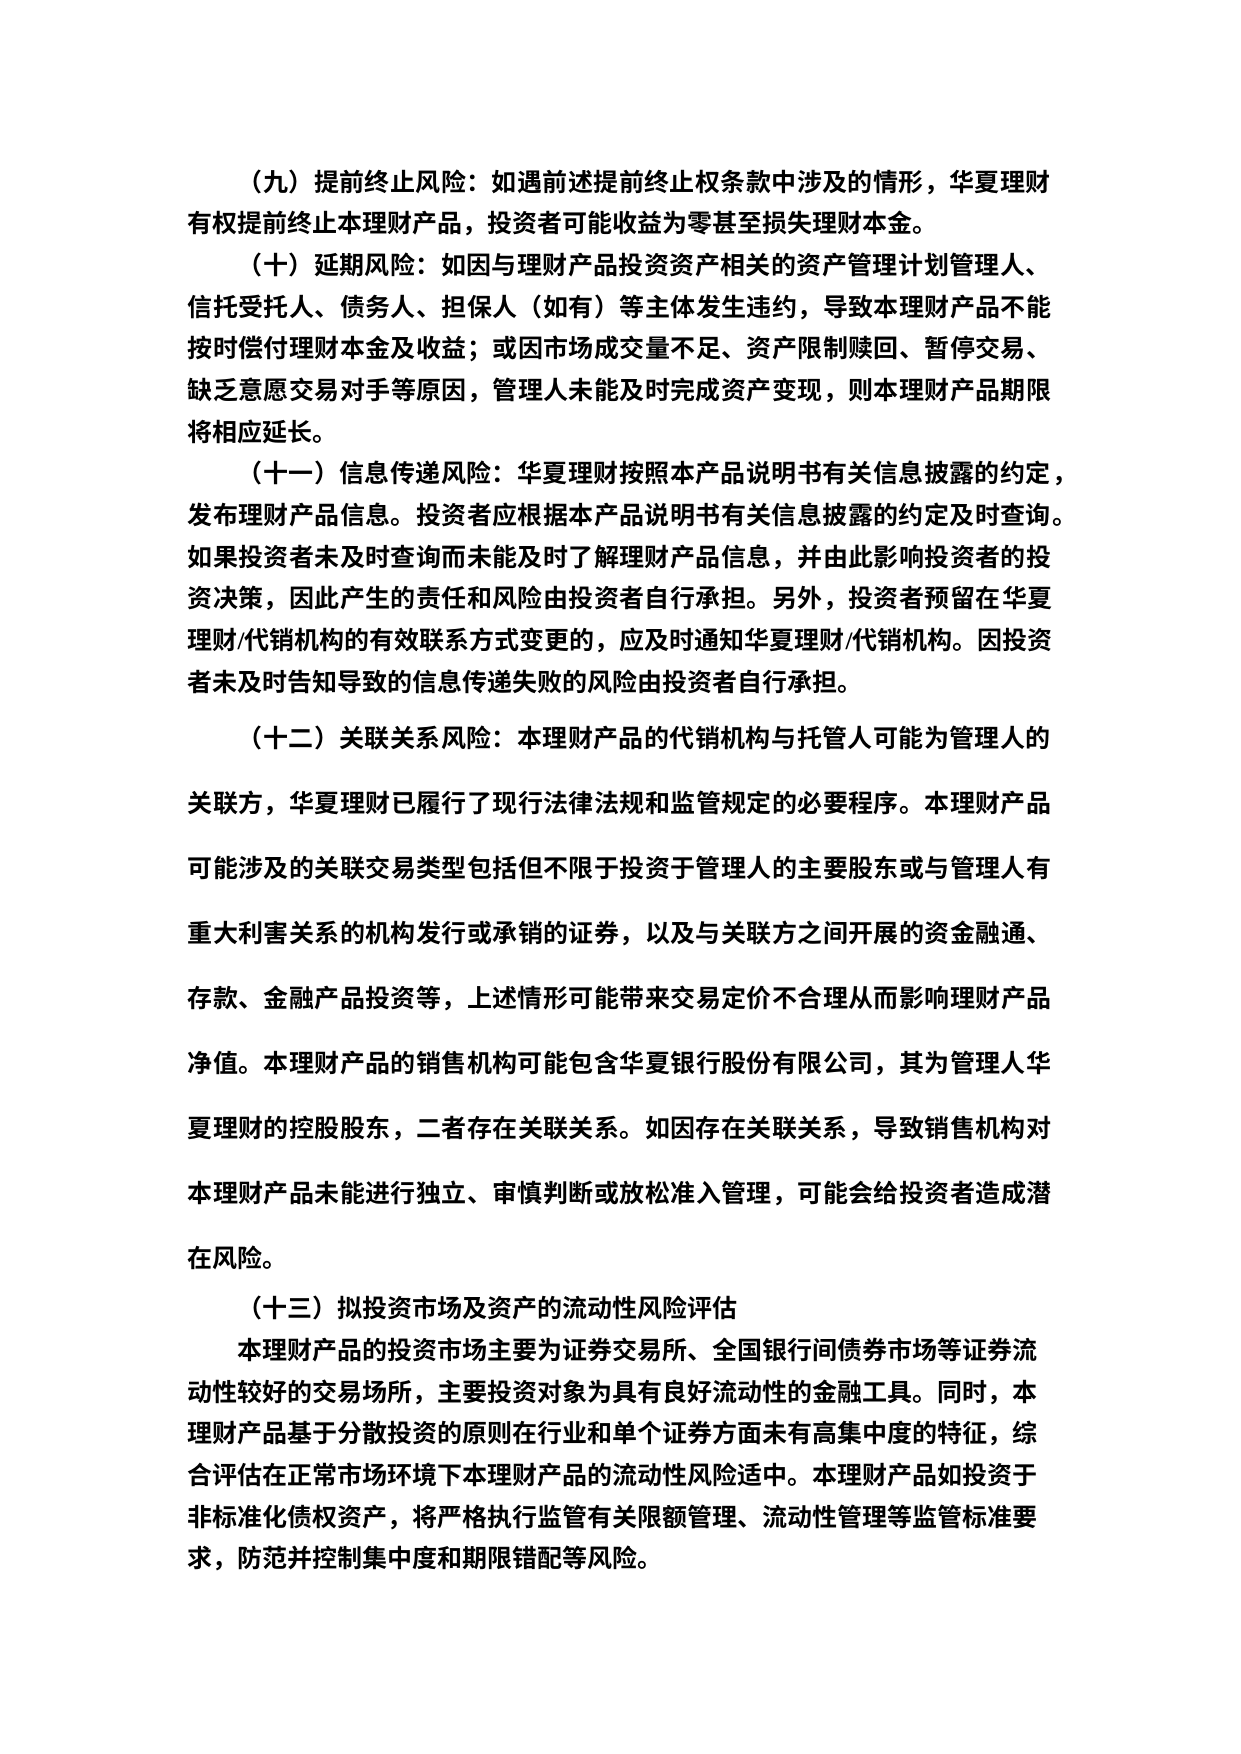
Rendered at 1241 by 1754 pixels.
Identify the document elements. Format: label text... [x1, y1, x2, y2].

text （九）提前终止风险：如遇前述提前终止权条款中涉及的情形，华夏理财有权提前终止本理财产品，投资者可能收益为零甚至损失理财本金。 [187, 162, 1053, 240]
text （十一）信息传递风险：华夏理财按照本产品说明书有关信息披露的约定，发布理财产品信息。投资者应根据本产品说明书有关信息披露的约定及时查询。如果投资者未及时查询而未能及时了解理财产品信息，并由此影响投资者的投资决策，因此产生的责任和风险由投资者自行承担。另外，投资者预留在华夏理财/代销机构的有效联系方式变更的，应及时通知华夏理财/代销机构。因投资者未及时告知导致的信息传递失败的风险由投资者自行承担。 [187, 454, 1053, 698]
text （十三）拟投资市场及资产的流动性风险评估 [187, 1289, 1053, 1325]
text （十二）关联关系风险：本理财产品的代销机构与托管人可能为管理人的关联方，华夏理财已履行了现行法律法规和监管规定的必要程序。本理财产品可能涉及的关联交易类型包括但不限于投资于管理人的主要股东或与管理人有重大利害关系的机构发行或承销的证券，以及与关联方之间开展的资金融通、存款、金融产品投资等，上述情形可能带来交易定价不合理从而影响理财产品净值。本理财产品的销售机构可能包含华夏银行股份有限公司，其为管理人华夏理财的控股股东，二者存在关联关系。如因存在关联关系，导致销售机构对本理财产品未能进行独立、审慎判断或放松准入管理，可能会给投资者造成潜在风险。 [187, 704, 1053, 1289]
text （十）延期风险：如因与理财产品投资资产相关的资产管理计划管理人、信托受托人、债务人、担保人（如有）等主体发生违约，导致本理财产品不能按时偿付理财本金及收益；或因市场成交量不足、资产限制赎回、暂停交易、缺乏意愿交易对手等原因，管理人未能及时完成资产变现，则本理财产品期限将相应延长。 [187, 245, 1053, 448]
text 本理财产品的投资市场主要为证券交易所、全国银行间债券市场等证券流动性较好的交易场所，主要投资对象为具有良好流动性的金融工具。同时，本理财产品基于分散投资的原则在行业和单个证券方面未有高集中度的特征，综合评估在正常市场环境下本理财产品的流动性风险适中。本理财产品如投资于非标准化债权资产，将严格执行监管有关限额管理、流动性管理等监管标准要求，防范并控制集中度和期限错配等风险。 [187, 1330, 1053, 1575]
